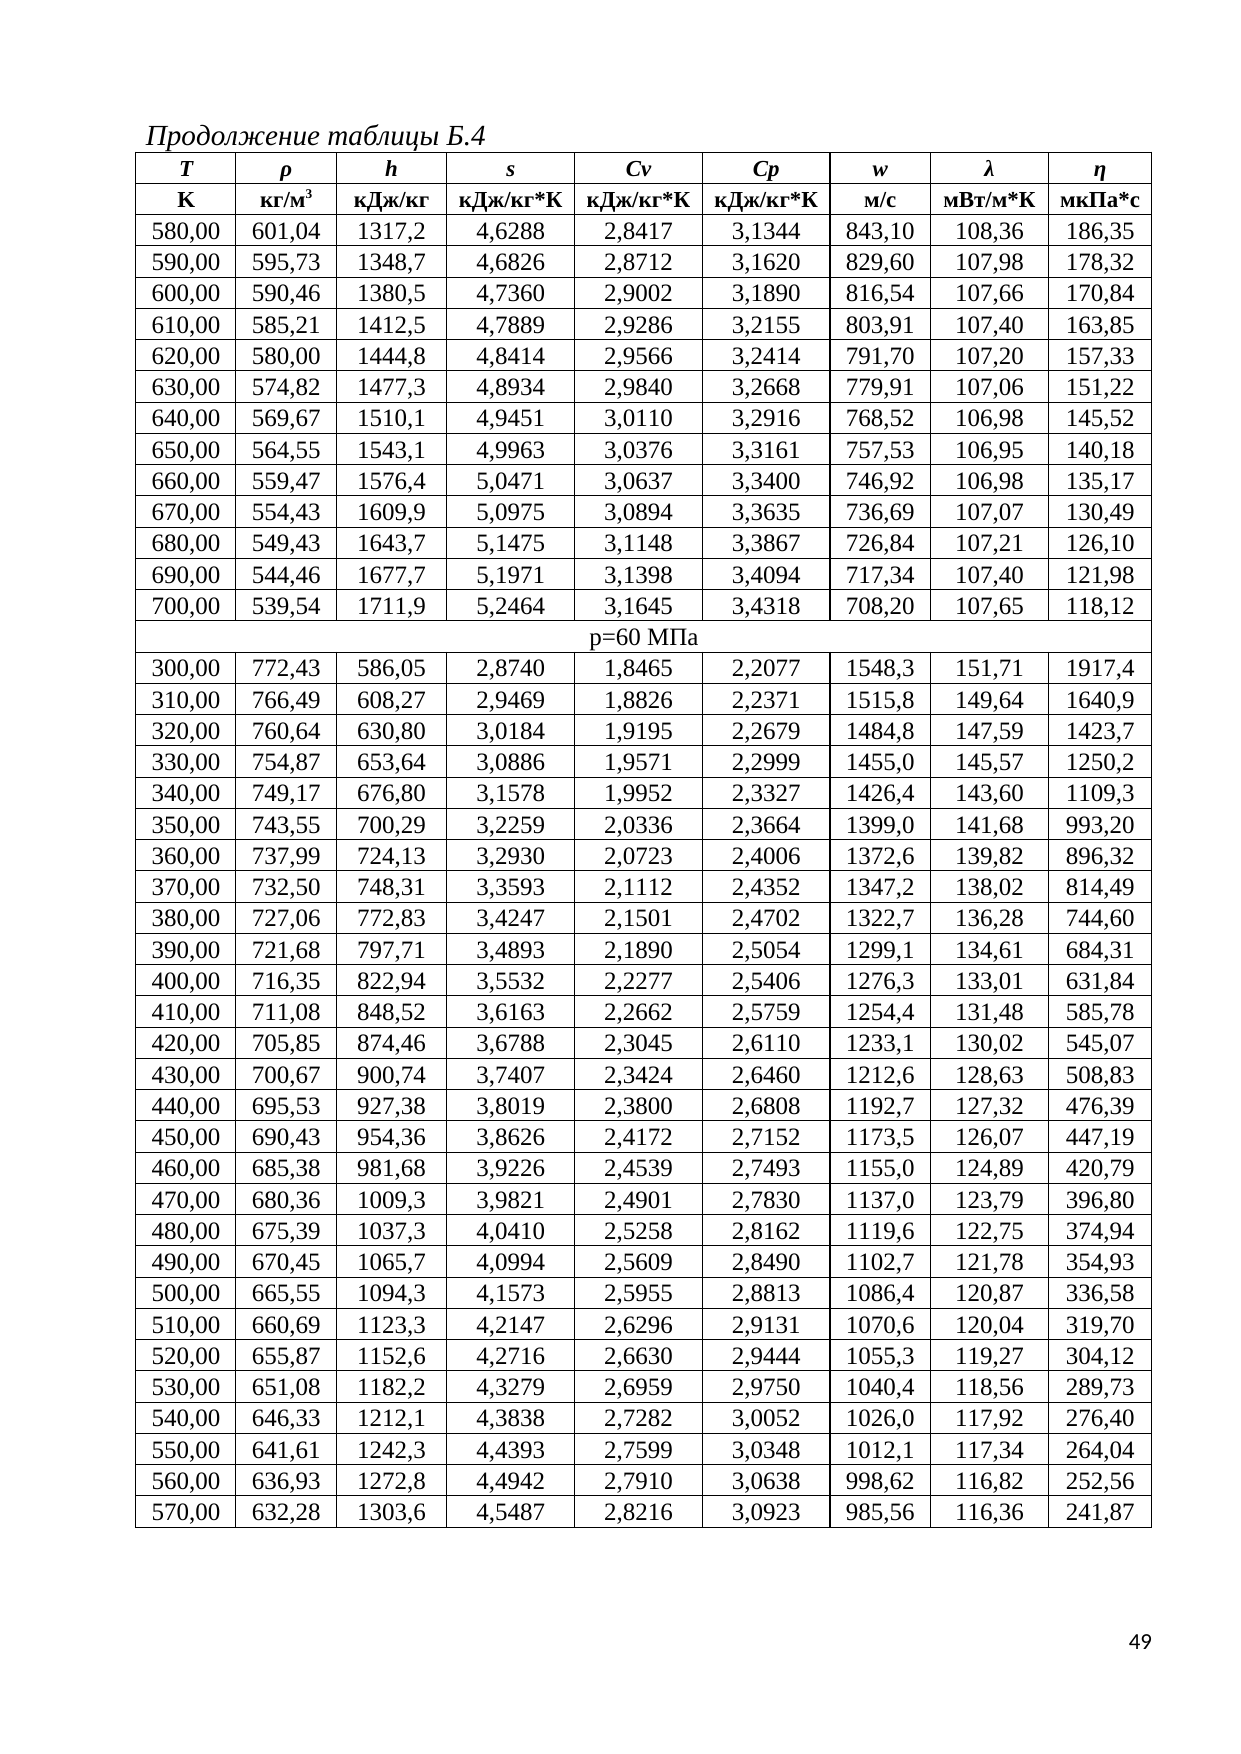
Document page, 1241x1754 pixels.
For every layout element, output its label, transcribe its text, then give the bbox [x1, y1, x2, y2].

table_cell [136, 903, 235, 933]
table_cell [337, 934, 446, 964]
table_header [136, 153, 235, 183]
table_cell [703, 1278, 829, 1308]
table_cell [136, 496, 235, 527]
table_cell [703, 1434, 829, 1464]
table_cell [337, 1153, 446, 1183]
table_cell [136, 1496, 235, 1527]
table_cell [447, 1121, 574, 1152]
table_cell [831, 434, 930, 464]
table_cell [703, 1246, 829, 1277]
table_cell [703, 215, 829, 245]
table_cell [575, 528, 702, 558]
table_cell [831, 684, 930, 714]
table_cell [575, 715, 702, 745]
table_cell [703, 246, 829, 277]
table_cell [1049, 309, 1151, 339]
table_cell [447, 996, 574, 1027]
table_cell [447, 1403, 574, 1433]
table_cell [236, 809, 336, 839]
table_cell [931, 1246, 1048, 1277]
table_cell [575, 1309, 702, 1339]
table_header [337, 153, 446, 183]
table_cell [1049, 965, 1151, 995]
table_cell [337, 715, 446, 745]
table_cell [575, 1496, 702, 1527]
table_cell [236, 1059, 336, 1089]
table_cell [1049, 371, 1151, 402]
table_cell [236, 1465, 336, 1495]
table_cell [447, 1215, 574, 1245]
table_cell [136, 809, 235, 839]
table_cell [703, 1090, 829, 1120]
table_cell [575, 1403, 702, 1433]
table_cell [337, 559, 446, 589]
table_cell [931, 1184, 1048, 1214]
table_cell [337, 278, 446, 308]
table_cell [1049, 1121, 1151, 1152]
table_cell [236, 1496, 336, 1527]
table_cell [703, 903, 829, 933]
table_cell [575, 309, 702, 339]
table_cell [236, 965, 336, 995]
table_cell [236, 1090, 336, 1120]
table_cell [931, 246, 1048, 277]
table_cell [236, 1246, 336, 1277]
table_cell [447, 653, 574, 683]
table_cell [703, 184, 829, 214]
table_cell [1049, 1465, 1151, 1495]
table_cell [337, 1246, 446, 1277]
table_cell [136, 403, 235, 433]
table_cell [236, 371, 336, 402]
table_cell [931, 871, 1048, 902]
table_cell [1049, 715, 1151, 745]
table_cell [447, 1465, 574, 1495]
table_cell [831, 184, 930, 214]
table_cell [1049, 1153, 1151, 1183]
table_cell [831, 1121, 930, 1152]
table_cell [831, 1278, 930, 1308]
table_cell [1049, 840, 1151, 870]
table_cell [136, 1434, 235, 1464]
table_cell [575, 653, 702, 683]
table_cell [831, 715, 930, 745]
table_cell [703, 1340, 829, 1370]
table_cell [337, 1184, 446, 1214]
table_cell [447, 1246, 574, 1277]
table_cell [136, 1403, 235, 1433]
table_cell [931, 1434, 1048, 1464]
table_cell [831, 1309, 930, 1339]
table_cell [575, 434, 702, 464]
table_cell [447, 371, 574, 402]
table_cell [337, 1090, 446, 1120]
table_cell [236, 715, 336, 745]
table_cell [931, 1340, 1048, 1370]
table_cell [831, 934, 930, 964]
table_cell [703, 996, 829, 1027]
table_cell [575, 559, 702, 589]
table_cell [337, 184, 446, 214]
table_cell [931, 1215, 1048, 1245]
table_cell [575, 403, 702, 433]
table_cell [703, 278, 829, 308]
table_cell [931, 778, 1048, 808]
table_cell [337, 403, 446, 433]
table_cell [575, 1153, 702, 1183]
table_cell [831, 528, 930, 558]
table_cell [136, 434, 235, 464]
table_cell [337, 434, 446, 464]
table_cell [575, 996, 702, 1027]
text Продолжение таблицы Б.4 [146, 118, 1152, 152]
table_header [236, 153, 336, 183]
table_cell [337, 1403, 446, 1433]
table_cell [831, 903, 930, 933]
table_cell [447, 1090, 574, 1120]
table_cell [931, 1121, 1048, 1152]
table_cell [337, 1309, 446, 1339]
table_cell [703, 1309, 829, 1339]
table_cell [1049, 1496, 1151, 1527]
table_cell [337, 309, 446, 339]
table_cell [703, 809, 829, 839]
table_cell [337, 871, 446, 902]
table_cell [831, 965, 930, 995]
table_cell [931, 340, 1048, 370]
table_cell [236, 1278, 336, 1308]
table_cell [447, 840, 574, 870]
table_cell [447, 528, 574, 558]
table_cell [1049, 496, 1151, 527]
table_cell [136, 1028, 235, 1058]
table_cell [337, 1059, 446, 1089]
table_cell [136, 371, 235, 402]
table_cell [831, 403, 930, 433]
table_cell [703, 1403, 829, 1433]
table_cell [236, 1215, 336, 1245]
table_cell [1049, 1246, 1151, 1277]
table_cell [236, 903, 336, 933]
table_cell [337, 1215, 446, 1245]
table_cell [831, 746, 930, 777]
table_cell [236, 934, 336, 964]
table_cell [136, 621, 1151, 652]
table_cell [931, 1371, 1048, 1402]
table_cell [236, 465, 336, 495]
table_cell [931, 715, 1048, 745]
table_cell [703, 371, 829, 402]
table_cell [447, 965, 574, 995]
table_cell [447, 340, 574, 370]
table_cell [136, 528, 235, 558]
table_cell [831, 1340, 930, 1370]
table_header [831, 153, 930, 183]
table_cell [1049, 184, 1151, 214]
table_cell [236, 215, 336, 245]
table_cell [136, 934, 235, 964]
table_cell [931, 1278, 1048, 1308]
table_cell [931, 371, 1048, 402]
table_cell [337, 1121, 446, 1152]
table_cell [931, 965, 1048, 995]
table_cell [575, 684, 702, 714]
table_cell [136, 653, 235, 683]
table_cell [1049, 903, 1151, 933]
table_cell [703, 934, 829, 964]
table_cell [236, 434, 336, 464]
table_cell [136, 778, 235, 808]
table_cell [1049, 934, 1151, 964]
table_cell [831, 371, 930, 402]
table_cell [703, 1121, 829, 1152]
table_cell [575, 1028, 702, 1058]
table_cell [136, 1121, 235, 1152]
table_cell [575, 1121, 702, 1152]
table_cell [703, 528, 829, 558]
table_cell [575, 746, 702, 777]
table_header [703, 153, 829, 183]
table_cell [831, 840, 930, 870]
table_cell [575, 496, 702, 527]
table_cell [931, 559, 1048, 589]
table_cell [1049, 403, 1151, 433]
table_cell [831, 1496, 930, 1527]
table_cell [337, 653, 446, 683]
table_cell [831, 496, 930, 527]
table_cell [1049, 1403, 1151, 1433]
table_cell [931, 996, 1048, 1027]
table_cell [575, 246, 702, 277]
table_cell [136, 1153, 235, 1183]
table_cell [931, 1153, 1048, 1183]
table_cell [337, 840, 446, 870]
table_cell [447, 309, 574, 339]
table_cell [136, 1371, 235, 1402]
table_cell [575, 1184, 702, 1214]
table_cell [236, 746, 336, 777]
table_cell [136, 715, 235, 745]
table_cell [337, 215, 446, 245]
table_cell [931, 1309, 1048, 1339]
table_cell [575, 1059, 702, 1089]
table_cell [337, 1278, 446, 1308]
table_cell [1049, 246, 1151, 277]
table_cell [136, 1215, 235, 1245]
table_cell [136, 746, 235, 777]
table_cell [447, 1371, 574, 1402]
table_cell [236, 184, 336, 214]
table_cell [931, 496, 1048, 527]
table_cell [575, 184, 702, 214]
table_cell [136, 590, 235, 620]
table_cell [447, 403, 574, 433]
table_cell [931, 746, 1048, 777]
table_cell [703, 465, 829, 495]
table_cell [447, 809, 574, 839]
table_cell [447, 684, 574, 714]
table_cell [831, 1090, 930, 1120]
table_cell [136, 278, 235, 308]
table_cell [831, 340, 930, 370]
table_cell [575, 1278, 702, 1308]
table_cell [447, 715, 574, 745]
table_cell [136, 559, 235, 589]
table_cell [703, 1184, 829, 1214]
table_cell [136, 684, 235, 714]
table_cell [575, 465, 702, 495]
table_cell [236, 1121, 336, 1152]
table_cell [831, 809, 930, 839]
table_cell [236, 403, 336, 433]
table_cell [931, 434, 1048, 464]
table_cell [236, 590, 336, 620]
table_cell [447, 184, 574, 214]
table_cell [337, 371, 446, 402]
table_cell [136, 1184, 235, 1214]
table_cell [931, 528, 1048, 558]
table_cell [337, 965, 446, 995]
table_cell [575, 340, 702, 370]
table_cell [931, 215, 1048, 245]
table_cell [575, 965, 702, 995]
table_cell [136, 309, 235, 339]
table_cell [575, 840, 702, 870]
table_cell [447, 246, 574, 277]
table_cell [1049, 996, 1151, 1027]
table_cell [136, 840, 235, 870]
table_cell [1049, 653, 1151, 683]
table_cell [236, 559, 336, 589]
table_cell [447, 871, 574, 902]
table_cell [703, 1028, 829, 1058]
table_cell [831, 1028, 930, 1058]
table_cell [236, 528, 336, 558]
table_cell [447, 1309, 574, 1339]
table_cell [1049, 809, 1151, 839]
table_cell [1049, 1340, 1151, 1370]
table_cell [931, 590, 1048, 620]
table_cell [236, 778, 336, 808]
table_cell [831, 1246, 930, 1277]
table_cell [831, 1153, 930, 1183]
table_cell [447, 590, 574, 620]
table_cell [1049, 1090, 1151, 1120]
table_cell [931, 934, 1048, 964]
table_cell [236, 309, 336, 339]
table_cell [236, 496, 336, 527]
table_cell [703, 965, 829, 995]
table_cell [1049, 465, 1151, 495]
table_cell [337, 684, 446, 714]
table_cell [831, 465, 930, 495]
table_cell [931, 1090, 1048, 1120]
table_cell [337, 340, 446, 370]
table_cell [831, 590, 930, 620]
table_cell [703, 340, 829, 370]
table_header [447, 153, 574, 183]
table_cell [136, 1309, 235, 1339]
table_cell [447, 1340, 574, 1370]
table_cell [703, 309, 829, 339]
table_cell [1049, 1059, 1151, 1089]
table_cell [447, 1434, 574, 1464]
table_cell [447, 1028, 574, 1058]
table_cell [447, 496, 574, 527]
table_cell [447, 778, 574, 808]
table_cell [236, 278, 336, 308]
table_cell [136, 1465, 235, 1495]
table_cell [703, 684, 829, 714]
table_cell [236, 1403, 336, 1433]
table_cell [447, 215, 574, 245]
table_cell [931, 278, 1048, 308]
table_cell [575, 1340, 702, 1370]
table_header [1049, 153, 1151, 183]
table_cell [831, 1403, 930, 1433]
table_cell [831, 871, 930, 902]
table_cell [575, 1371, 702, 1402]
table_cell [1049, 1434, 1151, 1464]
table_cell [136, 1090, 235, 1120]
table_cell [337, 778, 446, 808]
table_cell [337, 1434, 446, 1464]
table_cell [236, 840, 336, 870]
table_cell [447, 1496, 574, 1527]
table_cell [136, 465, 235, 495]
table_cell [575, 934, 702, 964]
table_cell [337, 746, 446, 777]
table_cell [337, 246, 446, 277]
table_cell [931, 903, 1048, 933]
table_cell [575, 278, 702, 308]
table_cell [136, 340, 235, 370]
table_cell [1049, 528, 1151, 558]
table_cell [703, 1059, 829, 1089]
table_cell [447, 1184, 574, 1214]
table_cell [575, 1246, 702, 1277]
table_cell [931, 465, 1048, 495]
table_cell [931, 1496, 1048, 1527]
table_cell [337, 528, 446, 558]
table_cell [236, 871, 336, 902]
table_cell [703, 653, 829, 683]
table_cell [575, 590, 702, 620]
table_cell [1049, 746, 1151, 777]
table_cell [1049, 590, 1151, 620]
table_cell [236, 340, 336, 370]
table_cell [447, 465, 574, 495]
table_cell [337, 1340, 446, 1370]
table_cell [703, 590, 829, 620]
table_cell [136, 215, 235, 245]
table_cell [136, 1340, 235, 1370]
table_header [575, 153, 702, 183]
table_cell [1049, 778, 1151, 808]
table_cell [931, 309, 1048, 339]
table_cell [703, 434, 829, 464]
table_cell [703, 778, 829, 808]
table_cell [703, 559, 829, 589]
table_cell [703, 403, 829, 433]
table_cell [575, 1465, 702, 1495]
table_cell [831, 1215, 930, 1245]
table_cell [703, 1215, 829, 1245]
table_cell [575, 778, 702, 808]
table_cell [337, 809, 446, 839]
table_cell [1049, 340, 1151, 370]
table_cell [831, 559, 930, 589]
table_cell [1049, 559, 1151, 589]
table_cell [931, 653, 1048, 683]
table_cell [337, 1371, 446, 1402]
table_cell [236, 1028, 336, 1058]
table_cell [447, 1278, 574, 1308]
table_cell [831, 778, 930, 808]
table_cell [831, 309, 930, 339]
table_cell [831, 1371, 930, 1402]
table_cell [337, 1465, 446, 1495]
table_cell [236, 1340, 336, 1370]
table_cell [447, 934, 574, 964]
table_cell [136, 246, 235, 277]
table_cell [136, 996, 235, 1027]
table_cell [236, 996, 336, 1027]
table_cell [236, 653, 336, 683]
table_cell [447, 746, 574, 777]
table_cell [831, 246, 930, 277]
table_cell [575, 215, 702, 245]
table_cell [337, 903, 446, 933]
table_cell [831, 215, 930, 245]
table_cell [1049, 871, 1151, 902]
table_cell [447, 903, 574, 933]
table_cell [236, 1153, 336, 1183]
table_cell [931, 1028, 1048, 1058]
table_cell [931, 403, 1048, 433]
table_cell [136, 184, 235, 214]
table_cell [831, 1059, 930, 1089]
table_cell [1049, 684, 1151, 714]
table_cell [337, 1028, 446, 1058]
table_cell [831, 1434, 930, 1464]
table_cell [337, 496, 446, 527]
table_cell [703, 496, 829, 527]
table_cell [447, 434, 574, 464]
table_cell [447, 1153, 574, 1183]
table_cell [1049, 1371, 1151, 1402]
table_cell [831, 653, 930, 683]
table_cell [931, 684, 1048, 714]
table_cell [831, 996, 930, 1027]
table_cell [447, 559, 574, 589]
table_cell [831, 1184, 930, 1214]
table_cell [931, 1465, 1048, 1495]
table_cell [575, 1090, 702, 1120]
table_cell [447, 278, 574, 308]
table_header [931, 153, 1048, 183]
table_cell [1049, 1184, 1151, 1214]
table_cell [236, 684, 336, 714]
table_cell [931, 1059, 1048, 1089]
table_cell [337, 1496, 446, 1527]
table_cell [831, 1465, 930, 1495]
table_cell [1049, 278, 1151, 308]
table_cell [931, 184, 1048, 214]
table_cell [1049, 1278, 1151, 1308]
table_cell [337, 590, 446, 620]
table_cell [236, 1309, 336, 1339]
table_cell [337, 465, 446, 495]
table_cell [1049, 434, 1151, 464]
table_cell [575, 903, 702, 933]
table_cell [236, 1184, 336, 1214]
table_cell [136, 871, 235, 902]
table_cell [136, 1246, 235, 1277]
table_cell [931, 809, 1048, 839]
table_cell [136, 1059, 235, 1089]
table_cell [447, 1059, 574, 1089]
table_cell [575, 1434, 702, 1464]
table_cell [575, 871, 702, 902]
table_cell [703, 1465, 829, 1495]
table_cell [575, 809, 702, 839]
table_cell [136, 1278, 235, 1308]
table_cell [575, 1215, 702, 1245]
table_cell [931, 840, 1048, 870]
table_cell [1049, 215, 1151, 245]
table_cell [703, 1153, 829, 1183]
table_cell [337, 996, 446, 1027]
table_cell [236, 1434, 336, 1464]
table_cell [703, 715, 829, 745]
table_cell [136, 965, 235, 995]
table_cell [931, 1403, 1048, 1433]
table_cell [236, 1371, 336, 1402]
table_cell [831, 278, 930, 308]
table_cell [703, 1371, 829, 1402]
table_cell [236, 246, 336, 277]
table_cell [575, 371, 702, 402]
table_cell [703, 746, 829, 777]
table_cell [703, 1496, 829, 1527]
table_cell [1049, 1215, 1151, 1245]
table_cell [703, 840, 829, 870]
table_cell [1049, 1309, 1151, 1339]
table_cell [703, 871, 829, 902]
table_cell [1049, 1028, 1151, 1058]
